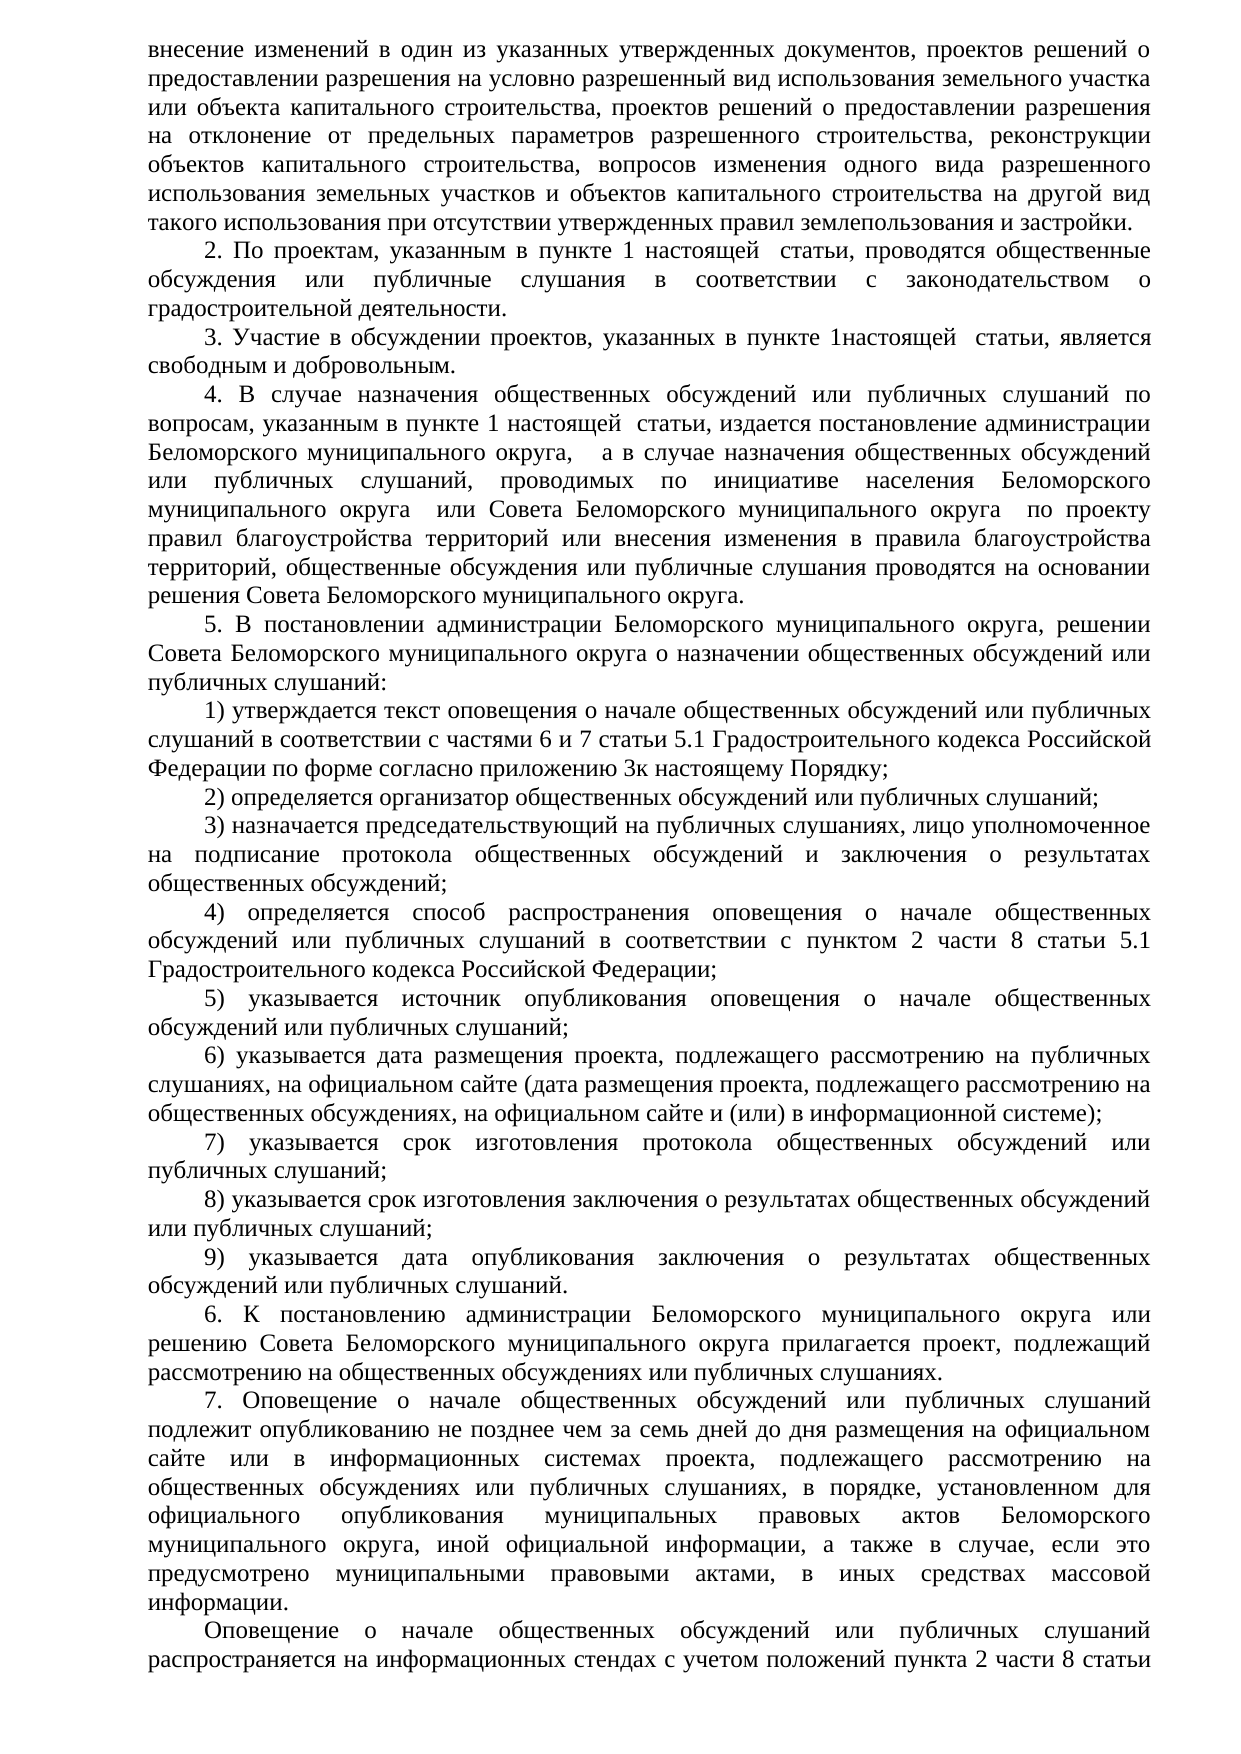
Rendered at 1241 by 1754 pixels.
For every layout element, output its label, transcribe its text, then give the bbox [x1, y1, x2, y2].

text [148, 34, 1152, 235]
text 2) определяется организатор общественных обсуждений или публичных слушаний; [148, 782, 1152, 810]
text 4) определяется способ распространения оповещения о начале общественных обсуждений или публичных слушаний в соответствии с пунктом 2 части 8 статьи 5.1 Градостроительного кодекса Российской Федерации; [148, 897, 1152, 983]
text 3. Участие в обсуждении проектов, указанных в пункте 1настоящей статьи, является свободным и добровольным. [148, 322, 1152, 379]
text 9) указывается дата опубликования заключения о результатах общественных обсуждений или публичных слушаний. [148, 1242, 1152, 1299]
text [148, 1615, 1152, 1673]
text 7. Оповещение о начале общественных обсуждений или публичных слушаний подлежит опубликованию не позднее чем за семь дней до дня размещения на официальном сайте или в информационных системах проекта, подлежащего рассмотрению на общественных обсуждениях или публичных слушаниях, в порядке, установленном для официального опубликования муниципальных правовых актов Беломорского муниципального округа, иной официальной информации, а также в случае, если это предусмотрено муниципальными правовыми актами, в иных средствах массовой информации. [148, 1385, 1152, 1615]
text 5. В постановлении администрации Беломорского муниципального округа, решении Совета Беломорского муниципального округа о назначении общественных обсуждений или публичных слушаний: [148, 609, 1152, 695]
text 8) указывается срок изготовления заключения о результатах общественных обсуждений или публичных слушаний; [148, 1184, 1152, 1242]
text 3) назначается председательствующий на публичных слушаниях, лицо уполномоченное на подписание протокола общественных обсуждений и заключения о результатах общественных обсуждений; [148, 810, 1152, 897]
text 1) утверждается текст оповещения о начале общественных обсуждений или публичных слушаний в соответствии с частями 6 и 7 статьи 5.1 Градостроительного кодекса Российской Федерации по форме согласно приложению 3к настоящему Порядку; [148, 695, 1152, 782]
text 6. К постановлению администрации Беломорского муниципального округа или решению Совета Беломорского муниципального округа прилагается проект, подлежащий рассмотрению на общественных обсуждениях или публичных слушаниях. [148, 1299, 1152, 1385]
text 5) указывается источник опубликования оповещения о начале общественных обсуждений или публичных слушаний; [148, 983, 1152, 1040]
text 7) указывается срок изготовления протокола общественных обсуждений или публичных слушаний; [148, 1127, 1152, 1184]
text 4. В случае назначения общественных обсуждений или публичных слушаний по вопросам, указанным в пункте 1 настоящей статьи, издается постановление администрации Беломорского муниципального округа, а в случае назначения общественных обсуждений или публичных слушаний, проводимых по инициативе населения Беломорского муниципального округа или Совета Беломорского муниципального округа по проекту правил благоустройства территорий или внесения изменения в правила благоустройства территорий, общественные обсуждения или публичные слушания проводятся на основании решения Совета Беломорского муниципального округа. [148, 379, 1152, 609]
text 2. По проектам, указанным в пункте 1 настоящей статьи, проводятся общественные обсуждения или публичные слушания в соответствии с законодательством о градостроительной деятельности. [148, 235, 1152, 322]
text 6) указывается дата размещения проекта, подлежащего рассмотрению на публичных слушаниях, на официальном сайте (дата размещения проекта, подлежащего рассмотрению на общественных обсуждениях, на официальном сайте и (или) в информационной системе); [148, 1040, 1152, 1127]
